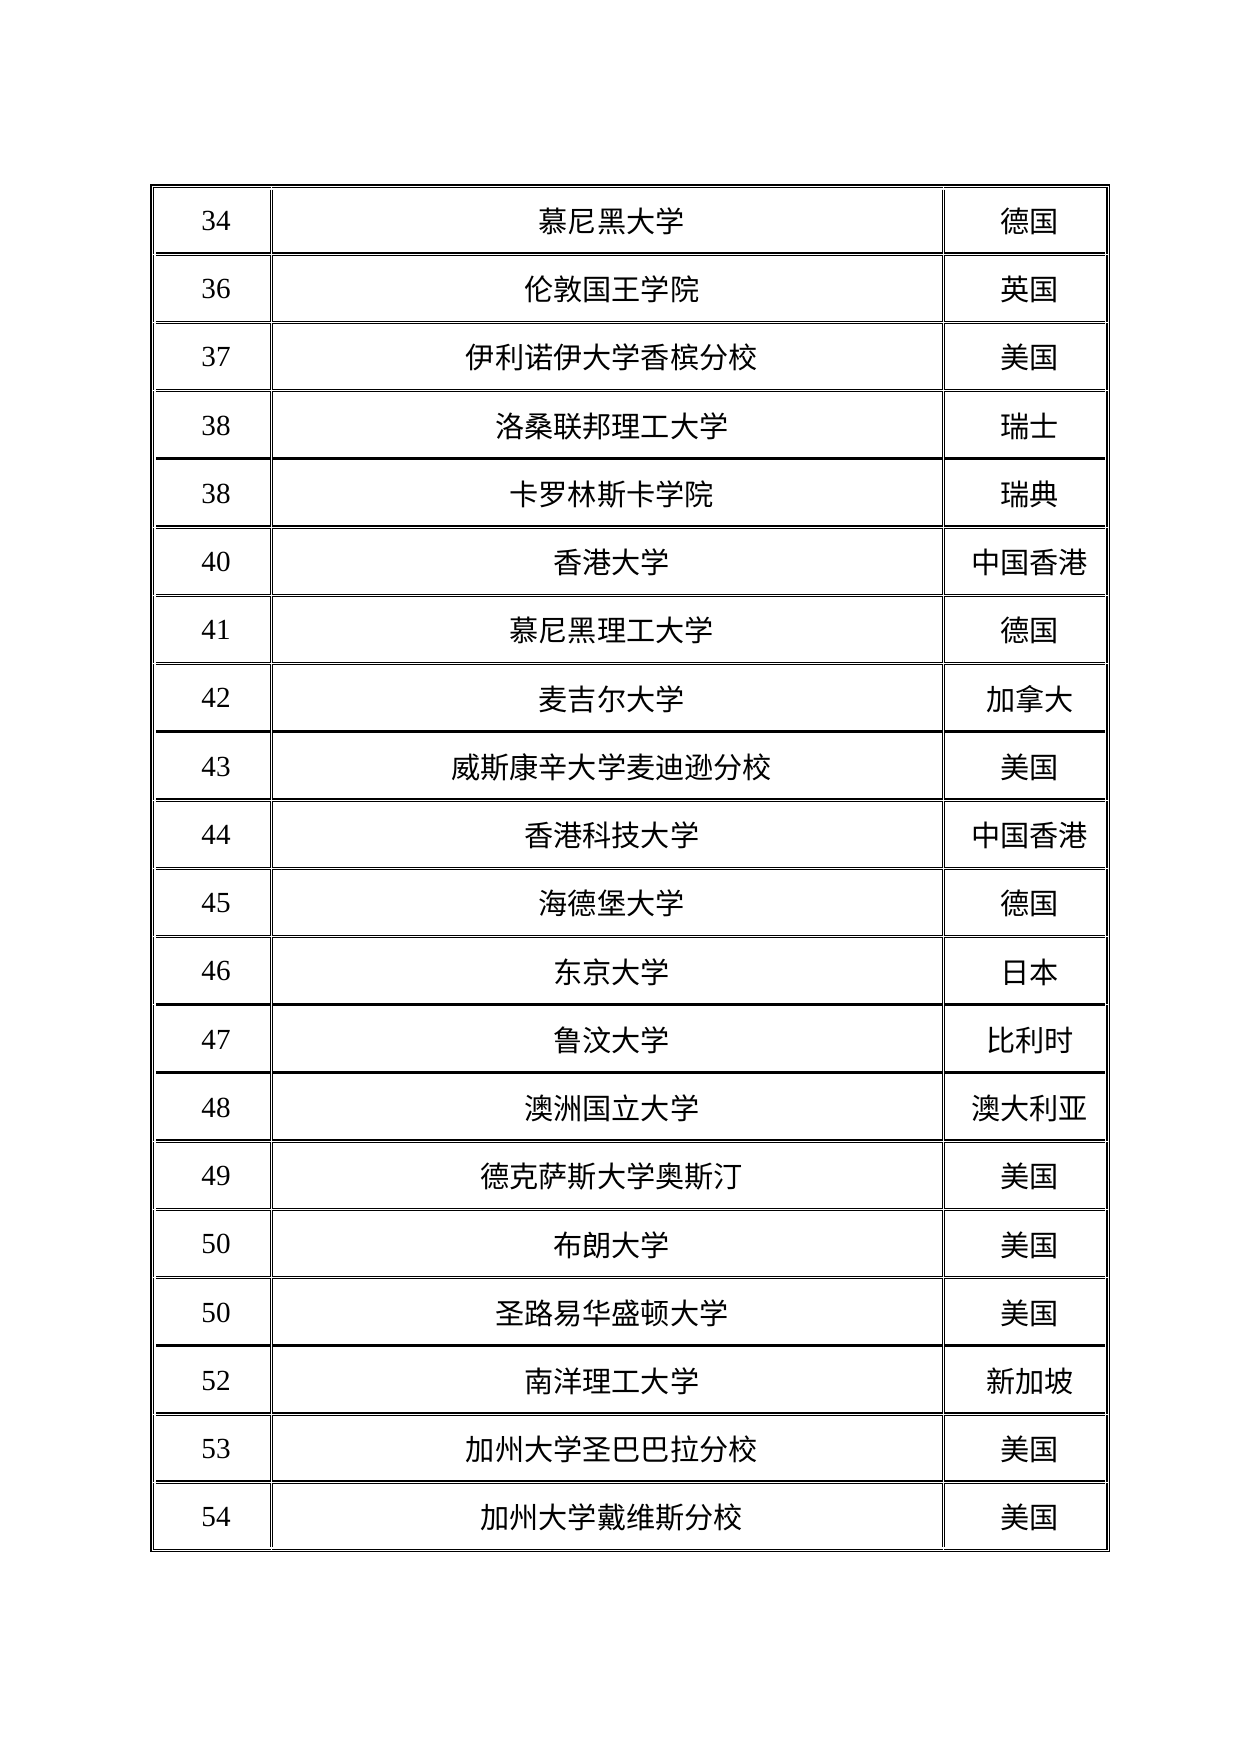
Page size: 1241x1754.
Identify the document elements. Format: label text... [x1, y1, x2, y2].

table_cell 41 [154, 594, 270, 662]
table_cell 37 [152, 321, 272, 389]
table_cell 鲁汶大学 [273, 1006, 942, 1071]
table_cell 48 [154, 1071, 270, 1139]
table_cell 慕尼黑理工大学 [273, 597, 942, 662]
table_cell 中国香港 [945, 798, 1107, 866]
table_cell 美国 [945, 1208, 1107, 1276]
table_cell 美国 [945, 730, 1106, 798]
table_cell 海德堡大学 [273, 870, 942, 934]
table_cell 50 [152, 1276, 272, 1344]
table_cell 38 [152, 389, 272, 457]
table_cell 香港大学 [273, 529, 942, 593]
table_cell 加拿大 [944, 662, 1108, 730]
table_cell 美国 [944, 321, 1108, 389]
table_cell 50 [154, 1208, 270, 1276]
table_cell 38 [154, 457, 270, 525]
table_cell 34 [154, 188, 272, 252]
table_cell 比利时 [945, 1003, 1108, 1071]
table_cell 澳大利亚 [945, 1071, 1106, 1139]
table_cell 伊利诺伊大学香槟分校 [273, 324, 942, 389]
table_cell 德国 [945, 866, 1107, 934]
table_cell 53 [154, 1412, 270, 1480]
table_cell 36 [154, 252, 270, 321]
table_cell 伦敦国王学院 [273, 256, 942, 321]
table_cell 德克萨斯大学奥斯汀 [273, 1143, 942, 1207]
table_cell 日本 [945, 935, 1107, 1003]
table_cell 澳洲国立大学 [273, 1074, 942, 1139]
table_cell 圣路易华盛顿大学 [273, 1279, 942, 1344]
table_cell 新加坡 [945, 1344, 1106, 1412]
table_cell 47 [152, 1003, 270, 1071]
table_cell 德国 [945, 594, 1107, 662]
table_cell 麦吉尔大学 [273, 665, 942, 730]
table_cell 43 [154, 730, 270, 798]
table_cell 美国 [944, 1276, 1108, 1344]
table_cell 49 [154, 1139, 270, 1207]
table_cell 加州大学圣巴巴拉分校 [273, 1416, 942, 1480]
table_cell 香港科技大学 [273, 802, 942, 866]
table_cell 加州大学戴维斯分校 [272, 1484, 943, 1549]
table_cell 42 [152, 662, 272, 730]
table_cell 布朗大学 [273, 1211, 942, 1276]
table_cell 44 [154, 798, 270, 866]
table_cell 54 [154, 1480, 272, 1549]
table_cell 东京大学 [273, 938, 942, 1003]
table_cell 52 [154, 1344, 270, 1412]
table_cell 46 [154, 935, 270, 1003]
table_cell 威斯康辛大学麦迪逊分校 [273, 733, 942, 798]
table_cell 美国 [944, 1480, 1107, 1549]
table_cell 中国香港 [945, 525, 1107, 593]
table_cell 45 [154, 866, 270, 934]
table_cell 洛桑联邦理工大学 [273, 392, 942, 457]
table_cell 英国 [945, 252, 1107, 321]
table_cell 美国 [945, 1139, 1107, 1207]
table_cell 瑞典 [945, 457, 1106, 525]
table_cell 德国 [944, 188, 1106, 252]
table_cell 瑞士 [944, 389, 1108, 457]
table_cell 卡罗林斯卡学院 [273, 460, 942, 525]
table_cell 慕尼黑大学 [272, 188, 943, 252]
table_cell 南洋理工大学 [273, 1347, 942, 1412]
table_cell 40 [154, 525, 270, 593]
table_cell 美国 [945, 1412, 1107, 1480]
